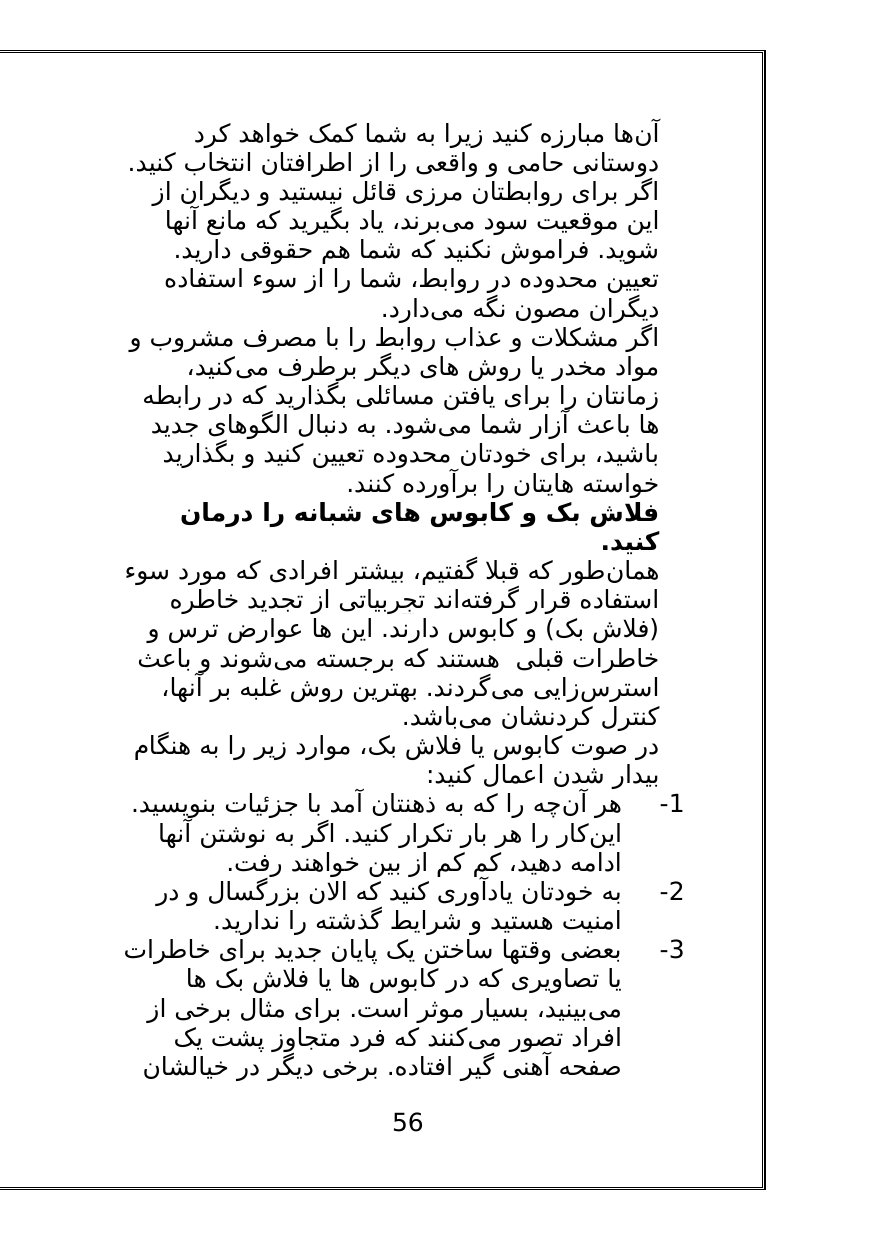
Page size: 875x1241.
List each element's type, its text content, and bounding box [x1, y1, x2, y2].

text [119, 119, 659, 177]
text همان‌طور که قبلا گفتیم، بیشتر افرادی که مورد سوء استفاده قرار گرفته‌اند تجربیاتی از تجدید خاطره (فلاش بک) و کابوس دارند. این ها عوارض ترس و خاطرات قبلی هستند که برجسته می‌شوند و باعث استرس‌زایی می‌گردند. بهترین روش غلبه بر آنها، کنترل کردنشان می‌باشد. [119, 556, 659, 731]
list هر آن‌چه را که به ذهنتان آمد با جزئیات بنویسید. این‌کار را هر بار تکرار کنید. اگر به نوشتن آنها ادامه دهید، کم کم از بین خواهند رفت. [119, 789, 659, 877]
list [119, 935, 659, 1081]
list به خودتان یادآوری کنید که الان بزرگسال و در امنیت هستید و شرایط گذشته را ندارید. [119, 877, 659, 935]
text اگر مشکلات و عذاب روابط را با مصرف مشروب و مواد مخدر یا روش های دیگر برطرف می‌کنید، زمانتان را برای یافتن مسائلی بگذارید که در رابطه ها باعث آزار شما می‌شود. به دنبال الگوهای جدید باشید، برای خودتان محدوده تعیین کنید و بگذارید خواسته هایتان را برآورده کنند. [119, 323, 659, 498]
text در صوت کابوس یا فلاش بک، موارد زیر را به هنگام بیدار شدن اعمال کنید: [119, 731, 659, 789]
text اگر برای روابطتان مرزی قائل نیستید و دیگران از این موقعیت سود می‌برند، یاد بگیرید که مانع آنها شوید. فراموش نکنید که شما هم حقوقی دارید. تعیین محدوده در روابط، شما را از سوء استفاده دیگران مصون نگه می‌دارد. [119, 177, 659, 323]
text فلاش بک و کابوس های شبانه را درمان کنید. [119, 498, 659, 556]
